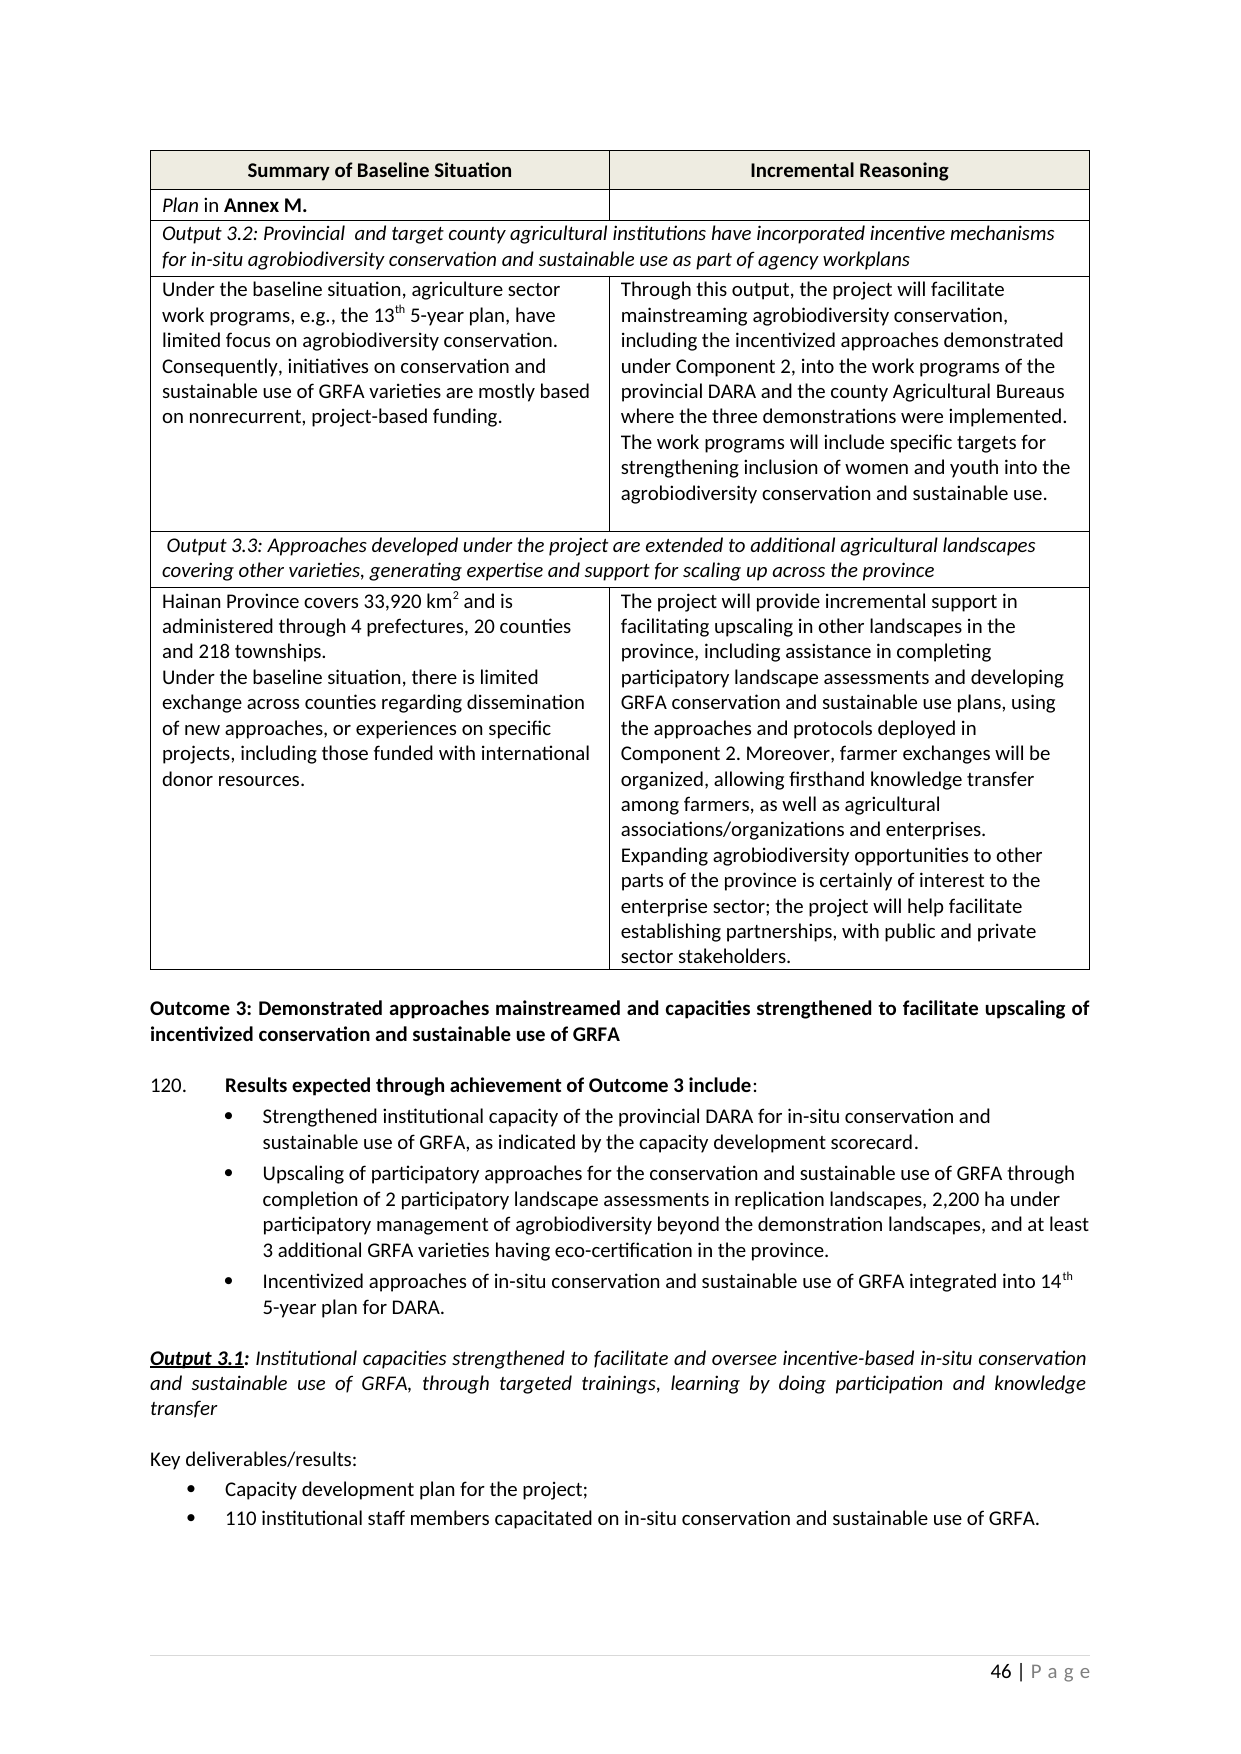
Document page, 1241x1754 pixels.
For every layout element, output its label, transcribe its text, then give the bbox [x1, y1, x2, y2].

list Upscaling of participatory approaches for the conservation and sustainable use of GRFA through completion of 2 participatory landscape assessments in replication landscapes, 2,200 ha under participatory management of agrobiodiversity beyond the demonstration landscapes, and at least 3 additional GRFA varieties having eco-certification in the province. [225, 1161, 1090, 1262]
list Capacity development plan for the project; [187, 1476, 1090, 1501]
table_cell Through this output, the project will facilitate mainstreaming agrobiodiversity conservation, including the incentivized approaches demonstrated under Component 2, into the work programs of the provincial DARA and the county Agricultural Bureaus where the three demonstrations were implemented. The work programs will include specific targets for strengthening inclusion of women and youth into the agrobiodiversity conservation and sustainable use. [610, 277, 1089, 531]
table_cell Hainan Province covers 33,920 km2 and is administered through 4 prefectures, 20 counties and 218 townships. Under the baseline situation, there is limited exchange across counties regarding dissemination of new approaches, or experiences on specific projects, including those funded with international donor resources. [151, 588, 609, 969]
text Key deliverables/results: [150, 1446, 1090, 1472]
table_header Summary of Baseline Situation [151, 151, 609, 189]
table_cell Output 3.3: Approaches developed under the project are extended to additional agricultural landscapes covering other varieties, generating expertise and support for scaling up across the province [151, 532, 1089, 587]
list 110 institutional staff members capacitated on in-situ conservation and sustainable use of GRFA. [187, 1506, 1090, 1531]
table_cell Output 3.2: Provincial and target county agricultural institutions have incorporated incentive mechanisms for in-situ agrobiodiversity conservation and sustainable use as part of agency workplans [151, 221, 1089, 276]
text Output 3.1: Institutional capacities strengthened to facilitate and oversee incentive-based in-situ conservation and sustainable use of GRFA, through targeted trainings, learning by doing participation and knowledge transfer [150, 1345, 1090, 1421]
list Incentivized approaches of in-situ conservation and sustainable use of GRFA integrated into 14th 5-year plan for DARA. [225, 1268, 1090, 1319]
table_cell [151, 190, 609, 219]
table_cell Under the baseline situation, agriculture sector work programs, e.g., the 13th 5-year plan, have limited focus on agrobiodiversity conservation. Consequently, initiatives on conservation and sustainable use of GRFA varieties are mostly based on nonrecurrent, project-based funding. [151, 277, 609, 531]
table_cell The project will provide incremental support in facilitating upscaling in other landscapes in the province, including assistance in completing participatory landscape assessments and developing GRFA conservation and sustainable use plans, using the approaches and protocols deployed in Component 2. Moreover, farmer exchanges will be organized, allowing firsthand knowledge transfer among farmers, as well as agricultural associations/organizations and enterprises. Expanding agrobiodiversity opportunities to other parts of the province is certainly of interest to the enterprise sector; the project will help facilitate establishing partnerships, with public and private sector stakeholders. [610, 588, 1089, 969]
table_header Incremental Reasoning [610, 151, 1089, 189]
text Outcome 3: Demonstrated approaches mainstreamed and capacities strengthened to facilitate upscaling of incentivized conservation and sustainable use of GRFA [150, 996, 1090, 1046]
list Strengthened institutional capacity of the provincial DARA for in-situ conservation and sustainable use of GRFA, as indicated by the capacity development scorecard. [225, 1103, 1090, 1154]
list Results expected through achievement of Outcome 3 include: [150, 1072, 1090, 1097]
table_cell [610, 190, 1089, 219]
